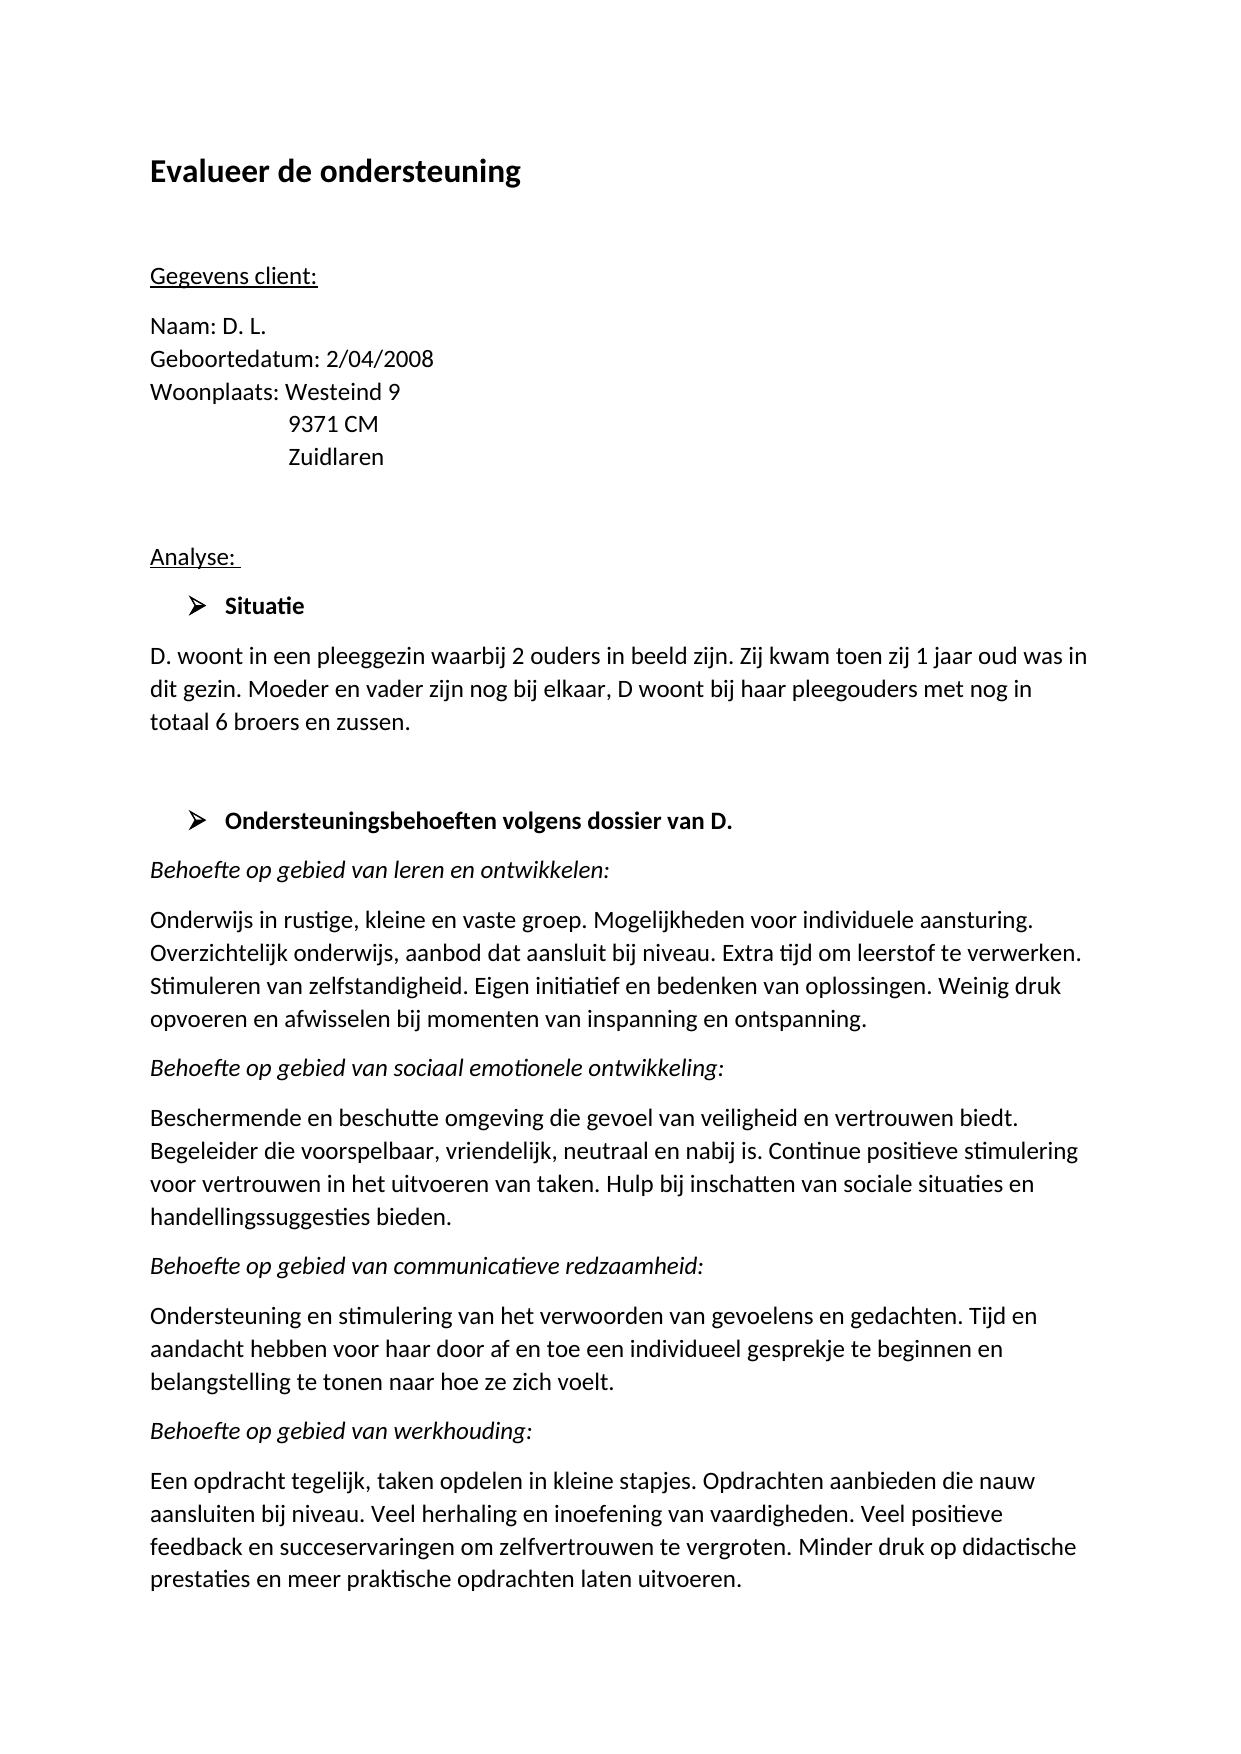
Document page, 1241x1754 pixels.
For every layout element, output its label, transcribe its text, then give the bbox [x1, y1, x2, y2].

text Analyse: [150, 541, 1090, 571]
text Naam: D. L. Geboortedatum: 2/04/2008 Woonplaats: Westeind 9 ……………. 9371 CM …………….. Zuidlaren [150, 310, 1090, 472]
text Behoefte op gebied van communicatieve redzaamheid: [150, 1250, 1090, 1281]
text Behoefte op gebied van werkhouding: [150, 1415, 1090, 1446]
text Behoefte op gebied van sociaal emotionele ontwikkeling: [150, 1052, 1090, 1083]
text Behoefte op gebied van leren en ontwikkelen: [150, 854, 1090, 885]
text Onderwijs in rustige, kleine en vaste groep. Mogelijkheden voor individuele aansturing. Overzichtelijk onderwijs, aanbod dat aansluit bij niveau. Extra tijd om leerstof te verwerken. Stimuleren van zelfstandigheid. Eigen initiatief en bedenken van oplossingen. Weinig druk opvoeren en afwisselen bij momenten van inspanning en ontspanning. [150, 904, 1090, 1033]
text Ondersteuning en stimulering van het verwoorden van gevoelens en gedachten. Tijd en aandacht hebben voor haar door af en toe een individueel gesprekje te beginnen en belangstelling te tonen naar hoe ze zich voelt. [150, 1300, 1090, 1396]
text Evalueer de ondersteuning [150, 150, 1090, 191]
list Situatie [187, 590, 1090, 621]
list Ondersteuningsbehoeften volgens dossier van D. [187, 805, 1090, 835]
text Beschermende en beschutte omgeving die gevoel van veiligheid en vertrouwen biedt. Begeleider die voorspelbaar, vriendelijk, neutraal en nabij is. Continue positieve stimulering voor vertrouwen in het uitvoeren van taken. Hulp bij inschatten van sociale situaties en handellingssuggesties bieden. [150, 1102, 1090, 1231]
text Gegevens client: [150, 260, 1090, 291]
text D. woont in een pleeggezin waarbij 2 ouders in beeld zijn. Zij kwam toen zij 1 jaar oud was in dit gezin. Moeder en vader zijn nog bij elkaar, D woont bij haar pleegouders met nog in totaal 6 broers en zussen. [150, 640, 1090, 736]
text Een opdracht tegelijk, taken opdelen in kleine stapjes. Opdrachten aanbieden die nauw aansluiten bij niveau. Veel herhaling en inoefening van vaardigheden. Veel positieve feedback en succeservaringen om zelfvertrouwen te vergroten. Minder druk op didactische prestaties en meer praktische opdrachten laten uitvoeren. [150, 1465, 1090, 1594]
